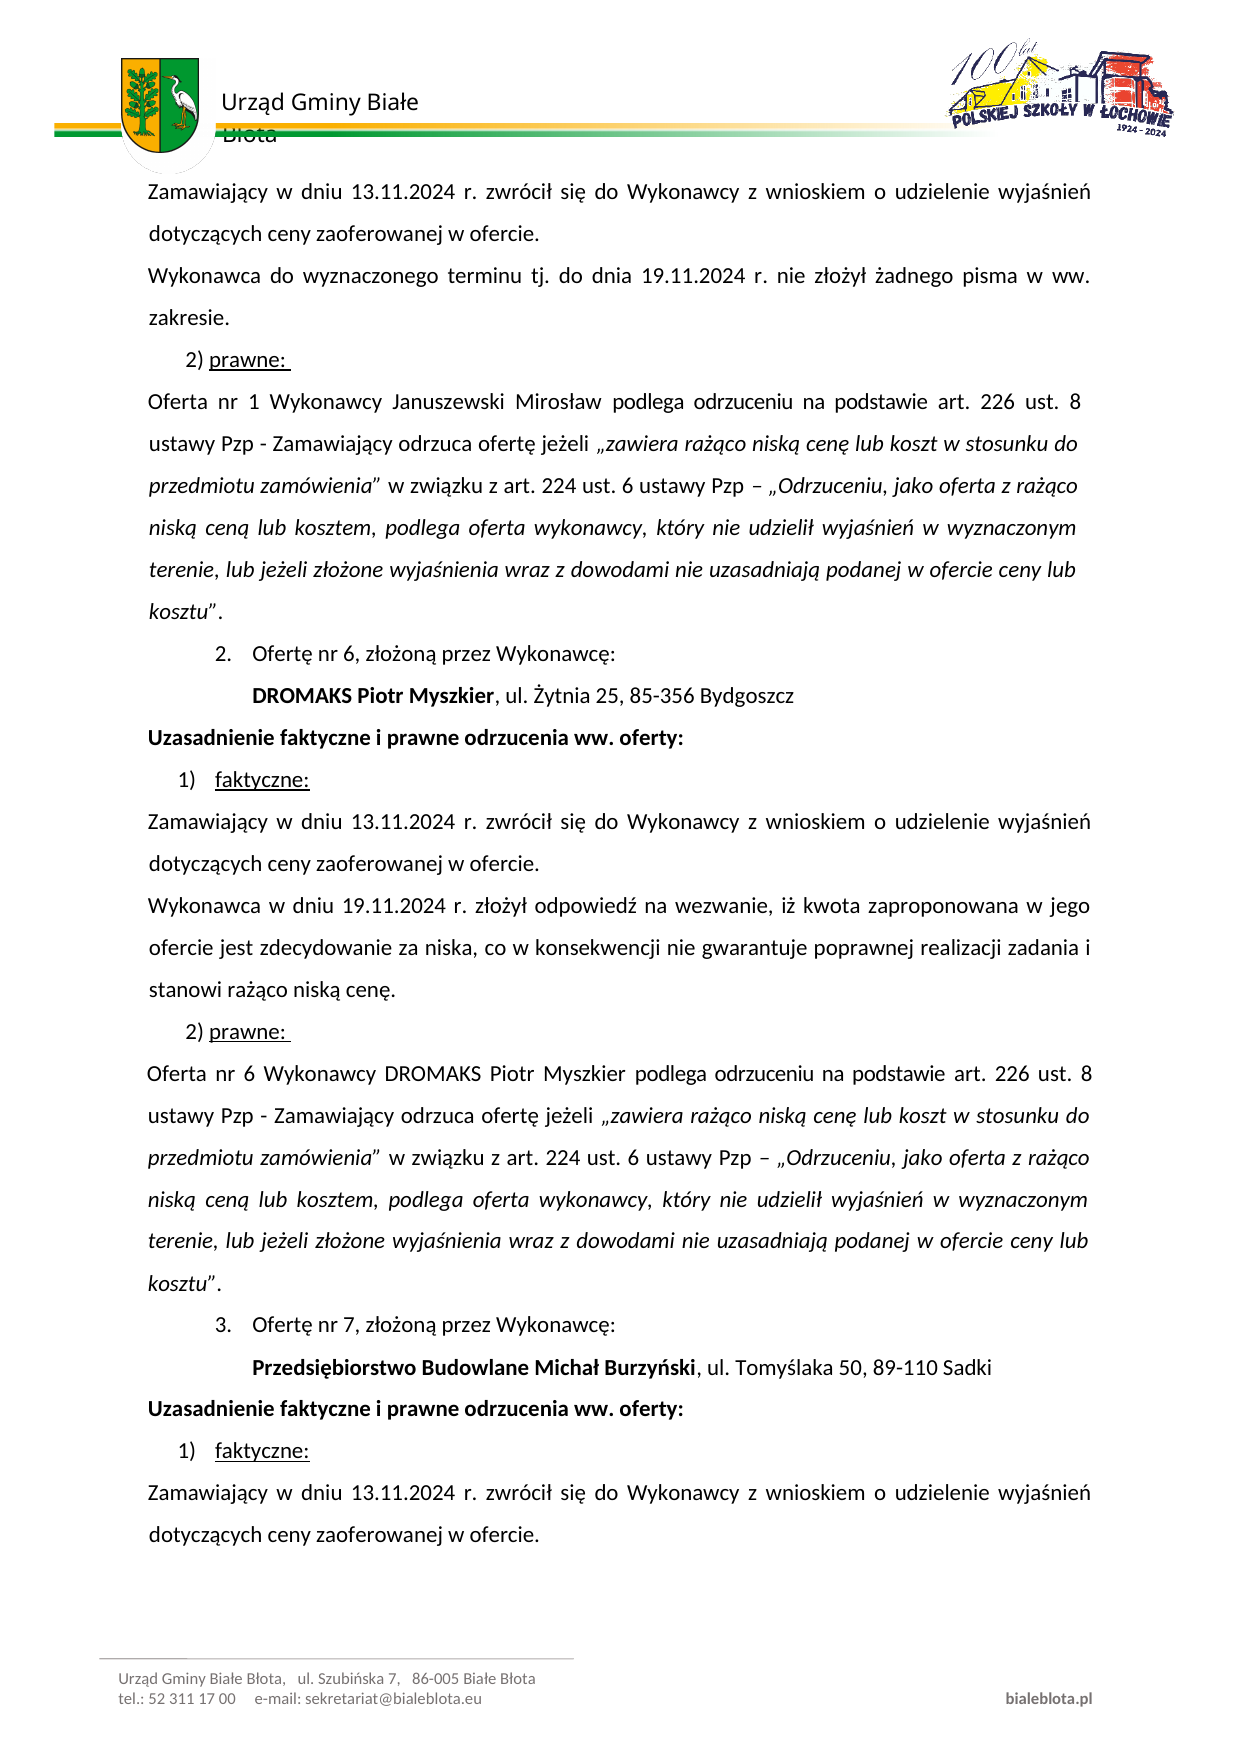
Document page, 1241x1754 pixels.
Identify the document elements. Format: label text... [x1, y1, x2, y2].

text Wykonawca do wyznaczonego terminu tj. do dnia 19.11.2024 r. nie złożył żadnego pisma w ww. zakresie. [148, 261, 1093, 331]
text Wykonawca w dniu 19.11.2024 r. złożył odpowiedź na wezwanie, iż kwota zaproponowana w jego ofercie jest zdecydowanie za niska, co w konsekwencji nie gwarantuje poprawnej realizacji zadania i stanowi rażąco niską cenę. [148, 891, 1093, 1003]
text Zamawiający w dniu 13.11.2024 r. zwrócił się do Wykonawcy z wnioskiem o udzielenie wyjaśnień dotyczących ceny zaoferowanej w ofercie. [148, 1478, 1093, 1548]
list faktyczne: [177, 765, 1093, 793]
text Oferta nr 1 Wykonawcy Januszewski Mirosław podlega odrzuceniu na podstawie art. 226 ust. 8 ustawy Pzp - Zamawiający odrzuca ofertę jeżeli „zawiera rażąco niską cenę lub koszt w stosunku do przedmiotu zamówienia” w związku z art. 224 ust. 6 ustawy Pzp – „Odrzuceniu, jako oferta z rażąco niską ceną lub kosztem, podlega oferta wykonawcy, który nie udzielił wyjaśnień w wyznaczonym terenie, lub jeżeli złożone wyjaśnienia wraz z dowodami nie uzasadniają podanej w ofercie ceny lub kosztu”. [148, 387, 1081, 625]
list faktyczne: [177, 1437, 1093, 1464]
text Zamawiający w dniu 13.11.2024 r. zwrócił się do Wykonawcy z wnioskiem o udzielenie wyjaśnień dotyczących ceny zaoferowanej w ofercie. [148, 177, 1093, 247]
picture [54, 58, 199, 153]
list Ofertę nr 7, złożoną przez Wykonawcę: [214, 1311, 1093, 1339]
text Zamawiający w dniu 13.11.2024 r. zwrócił się do Wykonawcy z wnioskiem o udzielenie wyjaśnień dotyczących ceny zaoferowanej w ofercie. [148, 807, 1093, 877]
list Przedsiębiorstwo Budowlane Michał Burzyński, ul. Tomyślaka 50, 89-110 Sadki [252, 1353, 1093, 1381]
text Uzasadnienie faktyczne i prawne odrzucenia ww. oferty: [148, 1394, 1093, 1423]
list DROMAKS Piotr Myszkier, ul. Żytnia 25, 85-356 Bydgoszcz [252, 681, 1093, 709]
list 2) prawne: [185, 345, 1093, 373]
text Oferta nr 6 Wykonawcy DROMAKS Piotr Myszkier podlega odrzuceniu na podstawie art. 226 ust. 8 ustawy Pzp - Zamawiający odrzuca ofertę jeżeli „zawiera rażąco niską cenę lub koszt w stosunku do przedmiotu zamówienia” w związku z art. 224 ust. 6 ustawy Pzp – „Odrzuceniu, jako oferta z rażąco niską ceną lub kosztem, podlega oferta wykonawcy, który nie udzielił wyjaśnień w wyznaczonym terenie, lub jeżeli złożone wyjaśnienia wraz z dowodami nie uzasadniają podanej w ofercie ceny lub kosztu”. [147, 1059, 1093, 1297]
text Uzasadnienie faktyczne i prawne odrzucenia ww. oferty: [148, 723, 1093, 751]
list 2) prawne: [185, 1017, 1093, 1045]
picture [216, 38, 1175, 137]
list Ofertę nr 6, złożoną przez Wykonawcę: [214, 639, 1093, 667]
